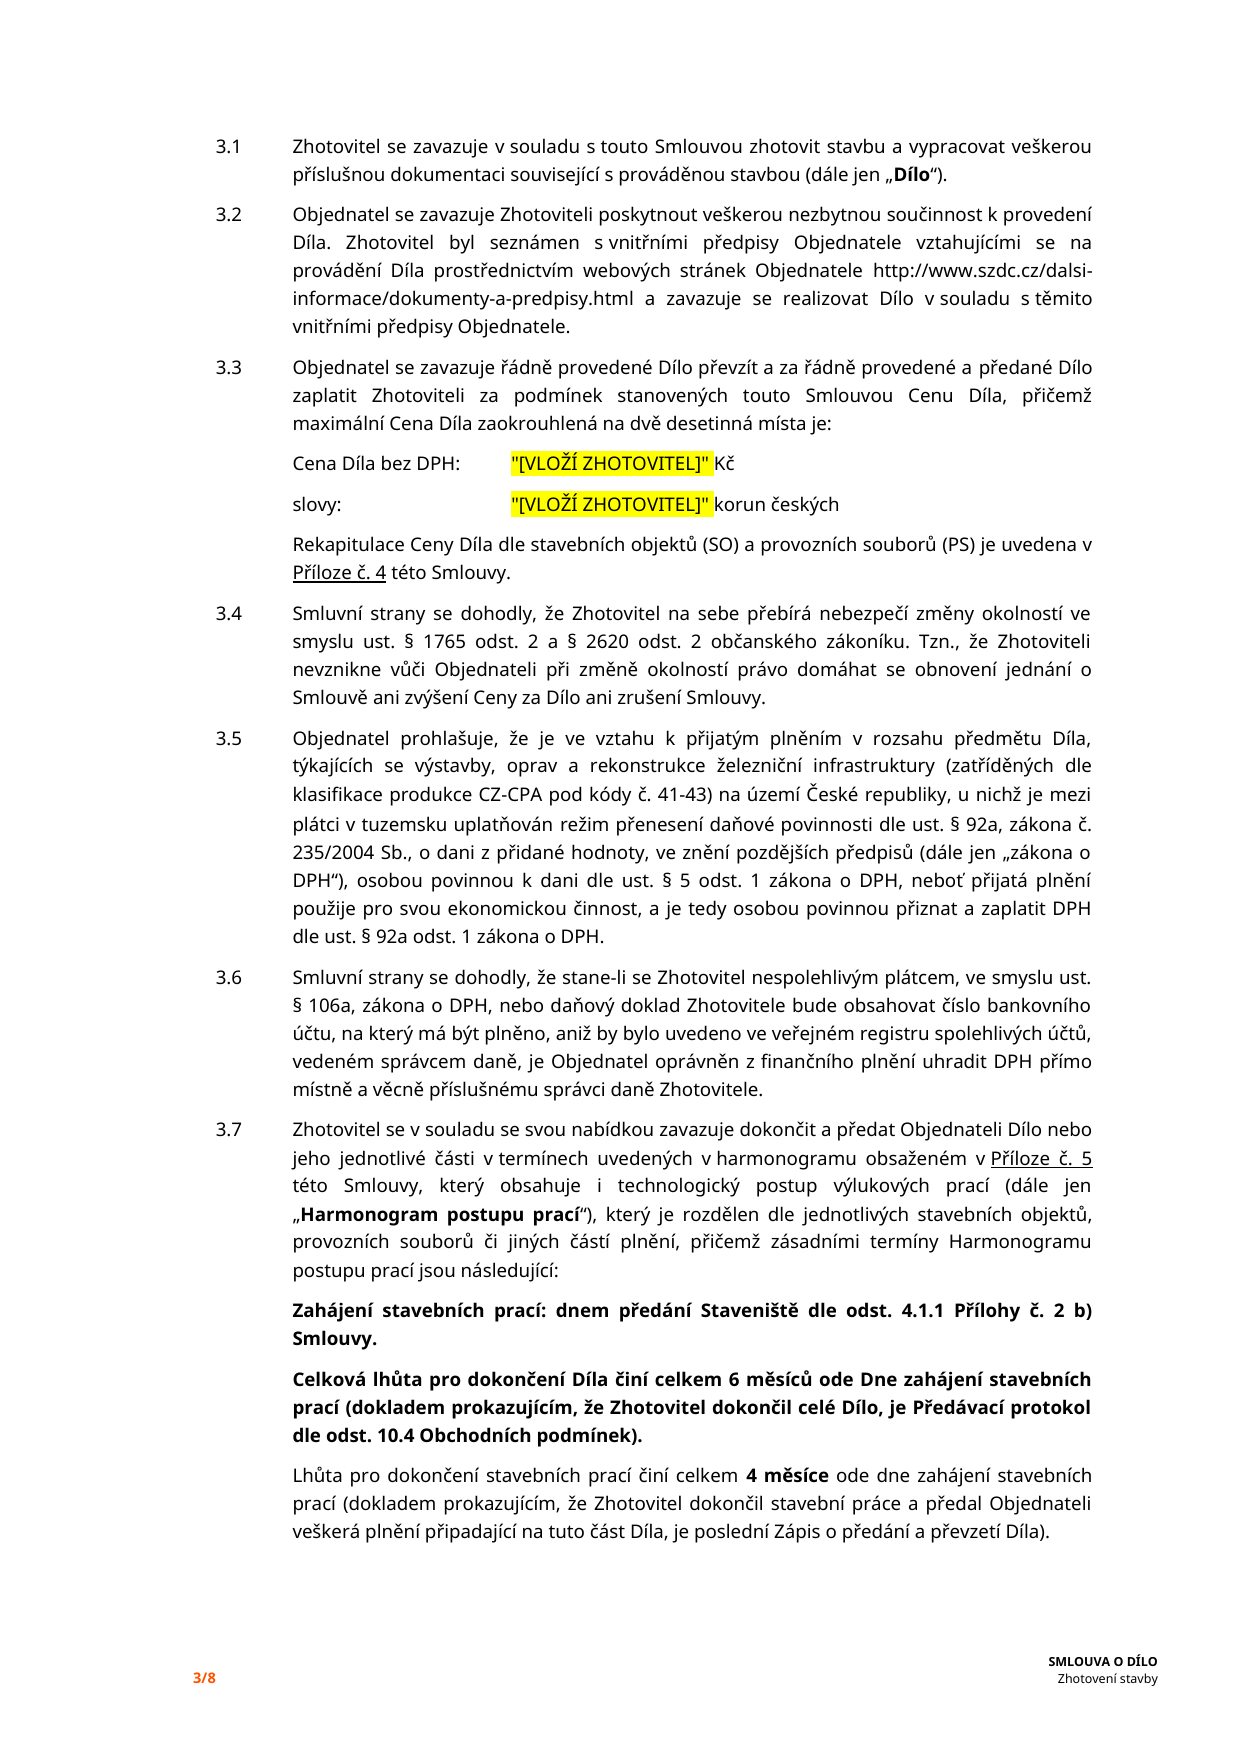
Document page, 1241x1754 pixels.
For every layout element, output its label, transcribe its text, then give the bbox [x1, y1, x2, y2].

text Smluvní strany se dohodly, že Zhotovitel na sebe přebírá nebezpečí změny okolností ve smyslu ust. § 1765 odst. 2 a § 2620 odst. 2 občanského zákoníku. Tzn., že Zhotoviteli nevznikne vůči Objednateli při změně okolností právo domáhat se obnovení jednání o Smlouvě ani zvýšení Ceny za Dílo ani zrušení Smlouvy. [216, 600, 1093, 710]
text Celková lhůta pro dokončení Díla činí celkem 6 měsíců ode Dne zahájení stavebních prací (dokladem prokazujícím, že Zhotovitel dokončil celé Dílo, je Předávací protokol dle odst. 10.4 Obchodních podmínek). [292, 1366, 1093, 1447]
text Objednatel se zavazuje Zhotoviteli poskytnout veškerou nezbytnou součinnost k provedení Díla. Zhotovitel byl seznámen s vnitřními předpisy Objednatele vztahujícími se na provádění Díla prostřednictvím webových stránek Objednatele http://www.szdc.cz/dalsi-informace/dokumenty-a-predpisy.html a zavazuje se realizovat Dílo v souladu s těmito vnitřními předpisy Objednatele. [216, 201, 1093, 339]
text Cena Díla bez DPH: Kč [714, 451, 1093, 476]
text Zhotovitel se zavazuje v souladu s touto Smlouvou zhotovit stavbu a vypracovat veškerou příslušnou dokumentaci související s prováděnou stavbou (dále jen „Dílo“). [216, 133, 1093, 186]
text Zahájení stavebních prací: dnem předání Staveniště dle odst. 4.1.1 Přílohy č. 2 b) Smlouvy. [292, 1297, 1093, 1351]
text Zhotovitel se v souladu se svou nabídkou zavazuje dokončit a předat Objednateli Dílo nebo jeho jednotlivé části v termínech uvedených v harmonogramu obsaženém v Příloze č. 5 této Smlouvy, který obsahuje i technologický postup výlukových prací (dále jen „Harmonogram postupu prací“), který je rozdělen dle jednotlivých stavebních objektů, provozních souborů či jiných částí plnění, přičemž zásadními termíny Harmonogramu postupu prací jsou následující: [216, 1117, 1093, 1282]
text Rekapitulace Ceny Díla dle stavebních objektů (SO) a provozních souborů (PS) je uvedena v Příloze č. 4 této Smlouvy. [292, 532, 1093, 585]
text slovy: korun českých [714, 491, 1093, 517]
text Smluvní strany se dohodly, že stane-li se Zhotovitel nespolehlivým plátcem, ve smyslu ust. § 106a, zákona o DPH, nebo daňový doklad Zhotovitele bude obsahovat číslo bankovního účtu, na který má být plněno, aniž by bylo uvedeno ve veřejném registru spolehlivých účtů, vedeném správcem daně, je Objednatel oprávněn z finančního plnění uhradit DPH přímo místně a věcně příslušnému správci daně Zhotovitele. [216, 964, 1093, 1102]
text slovy: korun českých [292, 491, 511, 517]
text Cena Díla bez DPH: Kč [292, 451, 511, 476]
text Objednatel se zavazuje řádně provedené Dílo převzít a za řádně provedené a předané Dílo zaplatit Zhotoviteli za podmínek stanovených touto Smlouvou Cenu Díla, přičemž maximální Cena Díla zaokrouhlená na dvě desetinná místa je: [216, 354, 1093, 436]
text Objednatel prohlašuje, že je ve vztahu k přijatým plněním v rozsahu předmětu Díla, týkajících se výstavby, oprav a rekonstrukce železniční infrastruktury (zatříděných dle klasifikace produkce CZ-CPA pod kódy č. 41-43) na území České republiky, u nichž je mezi plátci v tuzemsku uplatňován režim přenesení daňové povinnosti dle ust. § 92a, zákona č. 235/2004 Sb., o dani z přidané hodnoty, ve znění pozdějších předpisů (dále jen „zákona o DPH“), osobou povinnou k dani dle ust. § 5 odst. 1 zákona o DPH, neboť přijatá plnění použije pro svou ekonomickou činnost, a je tedy osobou povinnou přiznat a zaplatit DPH dle ust. § 92a odst. 1 zákona o DPH. [216, 725, 1093, 949]
text Lhůta pro dokončení stavebních prací činí celkem 4 měsíce ode dne zahájení stavebních prací (dokladem prokazujícím, že Zhotovitel dokončil stavební práce a předal Objednateli veškerá plnění připadající na tuto část Díla, je poslední Zápis o předání a převzetí Díla). [292, 1462, 1093, 1544]
